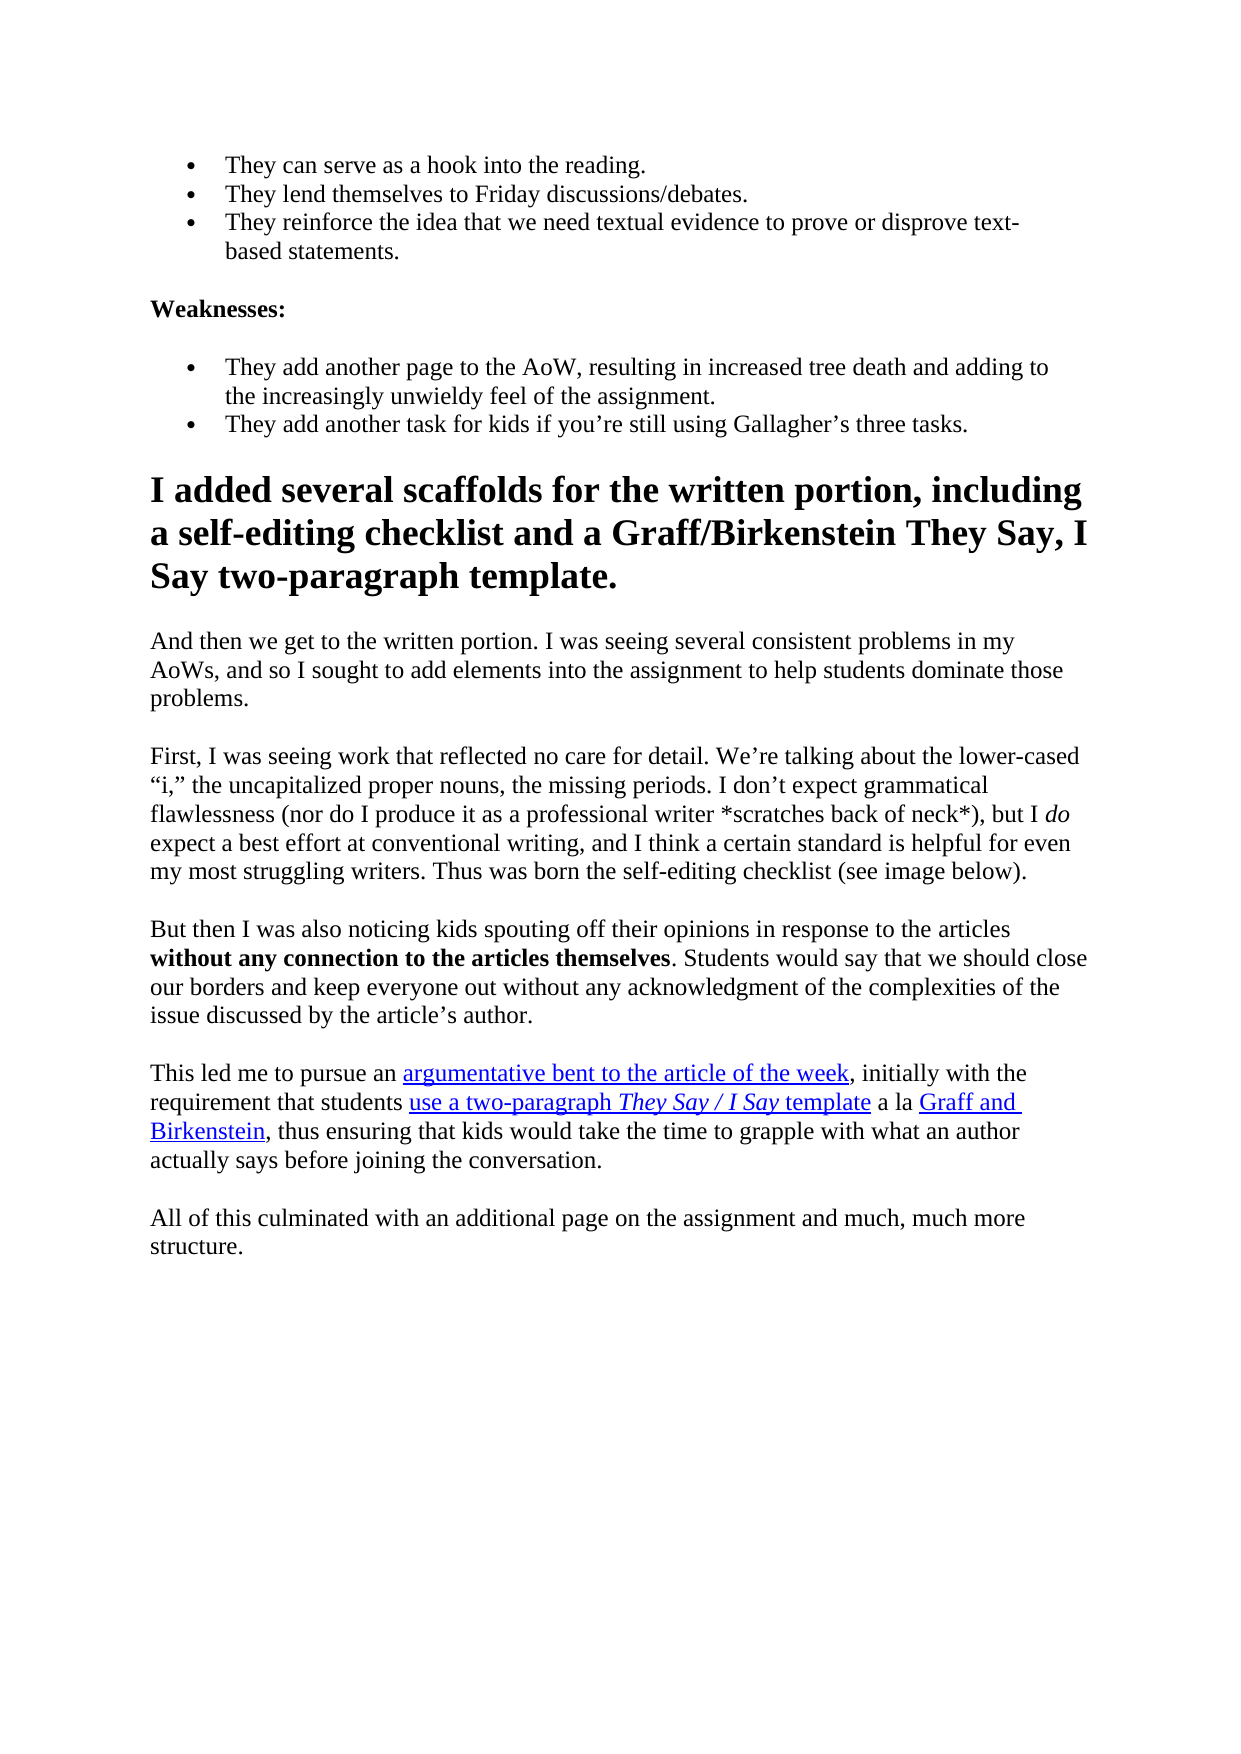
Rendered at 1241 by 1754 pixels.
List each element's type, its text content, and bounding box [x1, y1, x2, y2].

list They add another task for kids if you’re still using Gallagher’s three tasks. [187, 409, 1090, 438]
list They lend themselves to Friday discussions/debates. [187, 179, 1090, 207]
text All of this culminated with an additional page on the assignment and much, much more structure. [150, 1203, 1090, 1260]
list They add another page to the AoW, resulting in increased tree death and adding to the increasingly unwieldy feel of the assignment. [187, 352, 1090, 409]
text I added several scaffolds for the written portion, including a self-editing checklist and a Graff/Birkenstein They Say, I Say two-paragraph template. [150, 467, 1090, 597]
list They can serve as a hook into the reading. [187, 150, 1090, 179]
text Weaknesses: [150, 294, 1090, 323]
text But then I was also noticing kids spouting off their opinions in response to the articles without any connection to the articles themselves. Students would say that we should close our borders and keep everyone out without any acknowledgment of the complexities of the issue discussed by the article’s author. [150, 914, 1090, 1029]
text This led me to pursue an argumentative bent to the article of the week, initially with the requirement that students use a two-paragraph They Say / I Say template a la Graff and Birkenstein, thus ensuring that kids would take the time to grapple with what an author actually says before joining the conversation. [150, 1058, 1090, 1173]
text And then we get to the written portion. I was seeing several consistent problems in my AoWs, and so I sought to add elements into the assignment to help students dominate those problems. [150, 626, 1090, 712]
list They reinforce the idea that we need textual evidence to prove or disprove text-based statements. [187, 207, 1090, 265]
text First, I was seeing work that reflected no care for detail. We’re talking about the lower-cased “i,” the uncapitalized proper nouns, the missing periods. I don’t expect grammatical flawlessness (nor do I produce it as a professional writer *scratches back of neck*), but I do expect a best effort at conventional writing, and I think a certain standard is helpful for even my most struggling writers. Thus was born the self-editing checklist (see image below). [150, 741, 1090, 885]
